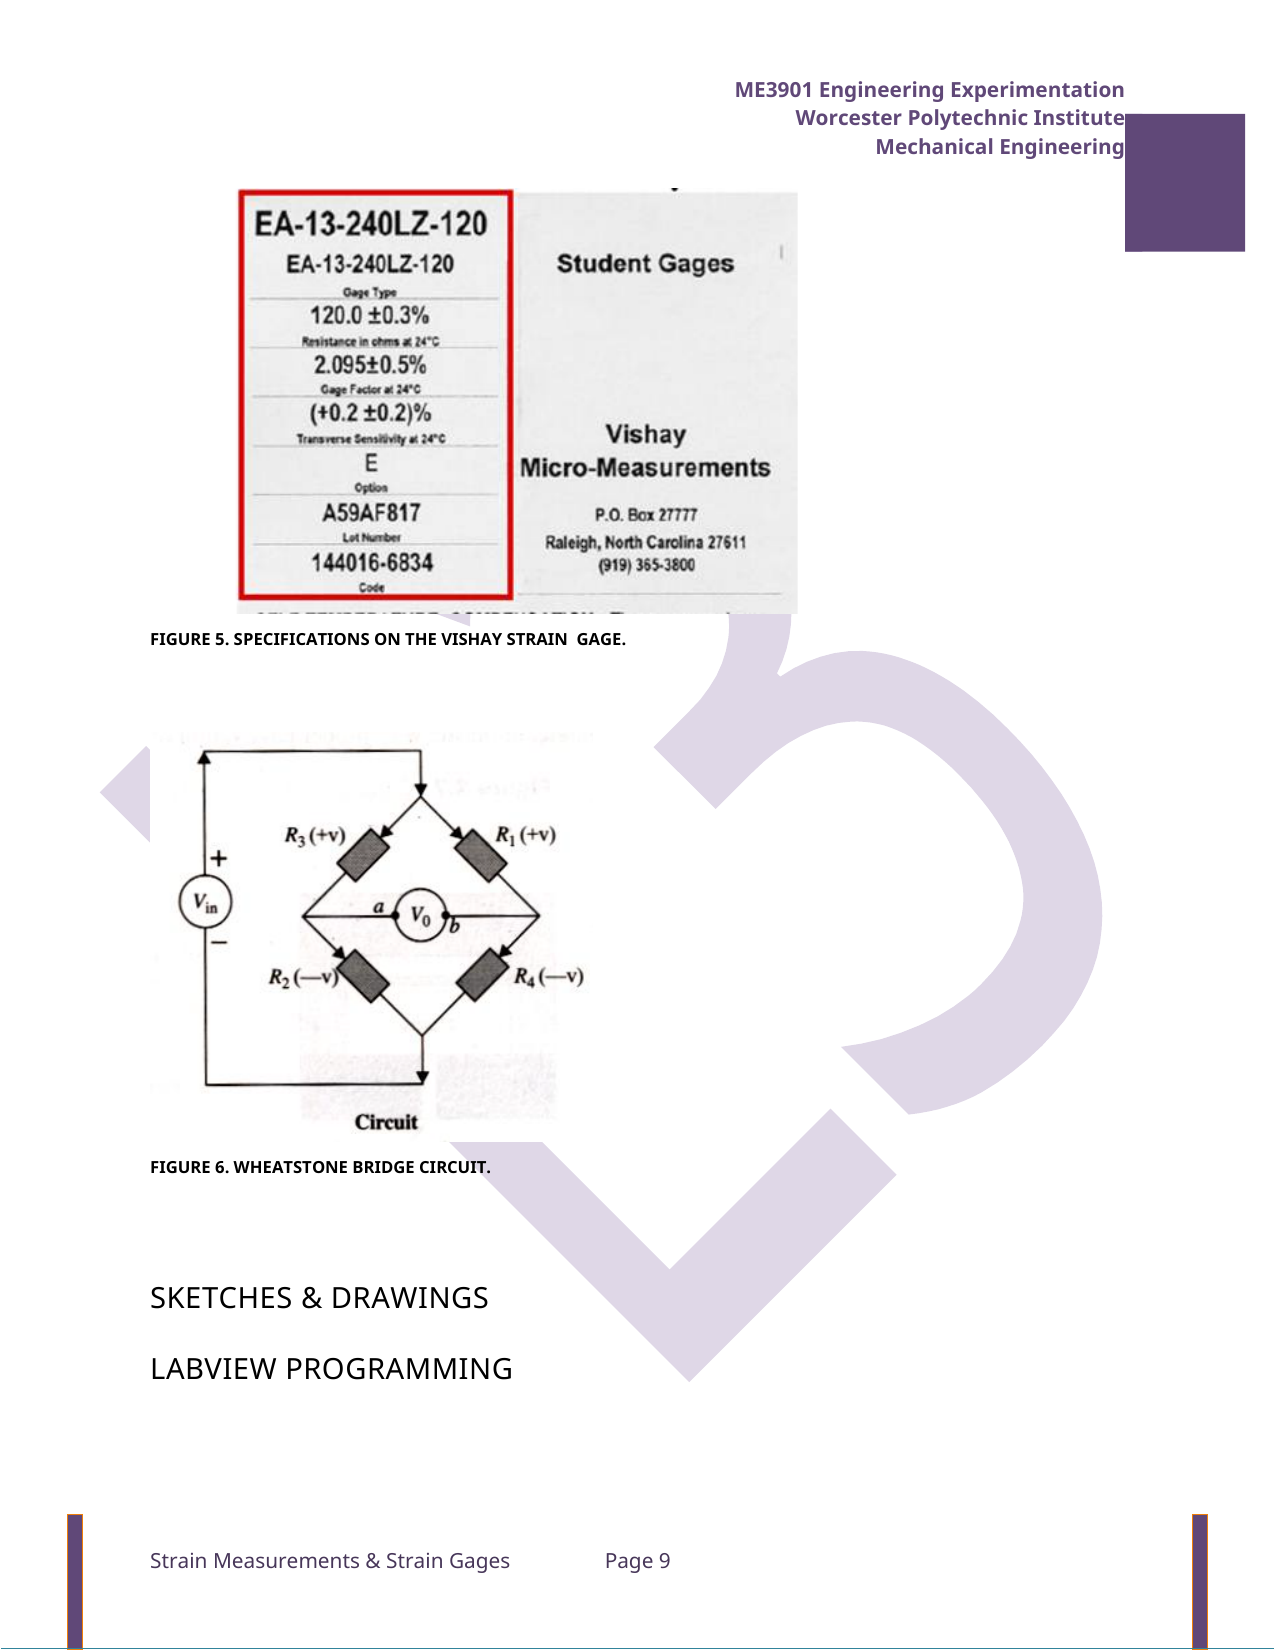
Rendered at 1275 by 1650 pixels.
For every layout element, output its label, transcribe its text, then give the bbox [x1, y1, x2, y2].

picture [150, 188, 798, 614]
subtitle LABVIEW PROGRAMMING [150, 1348, 1125, 1388]
subtitle SKETCHES & DRAWINGS [150, 1278, 1125, 1317]
